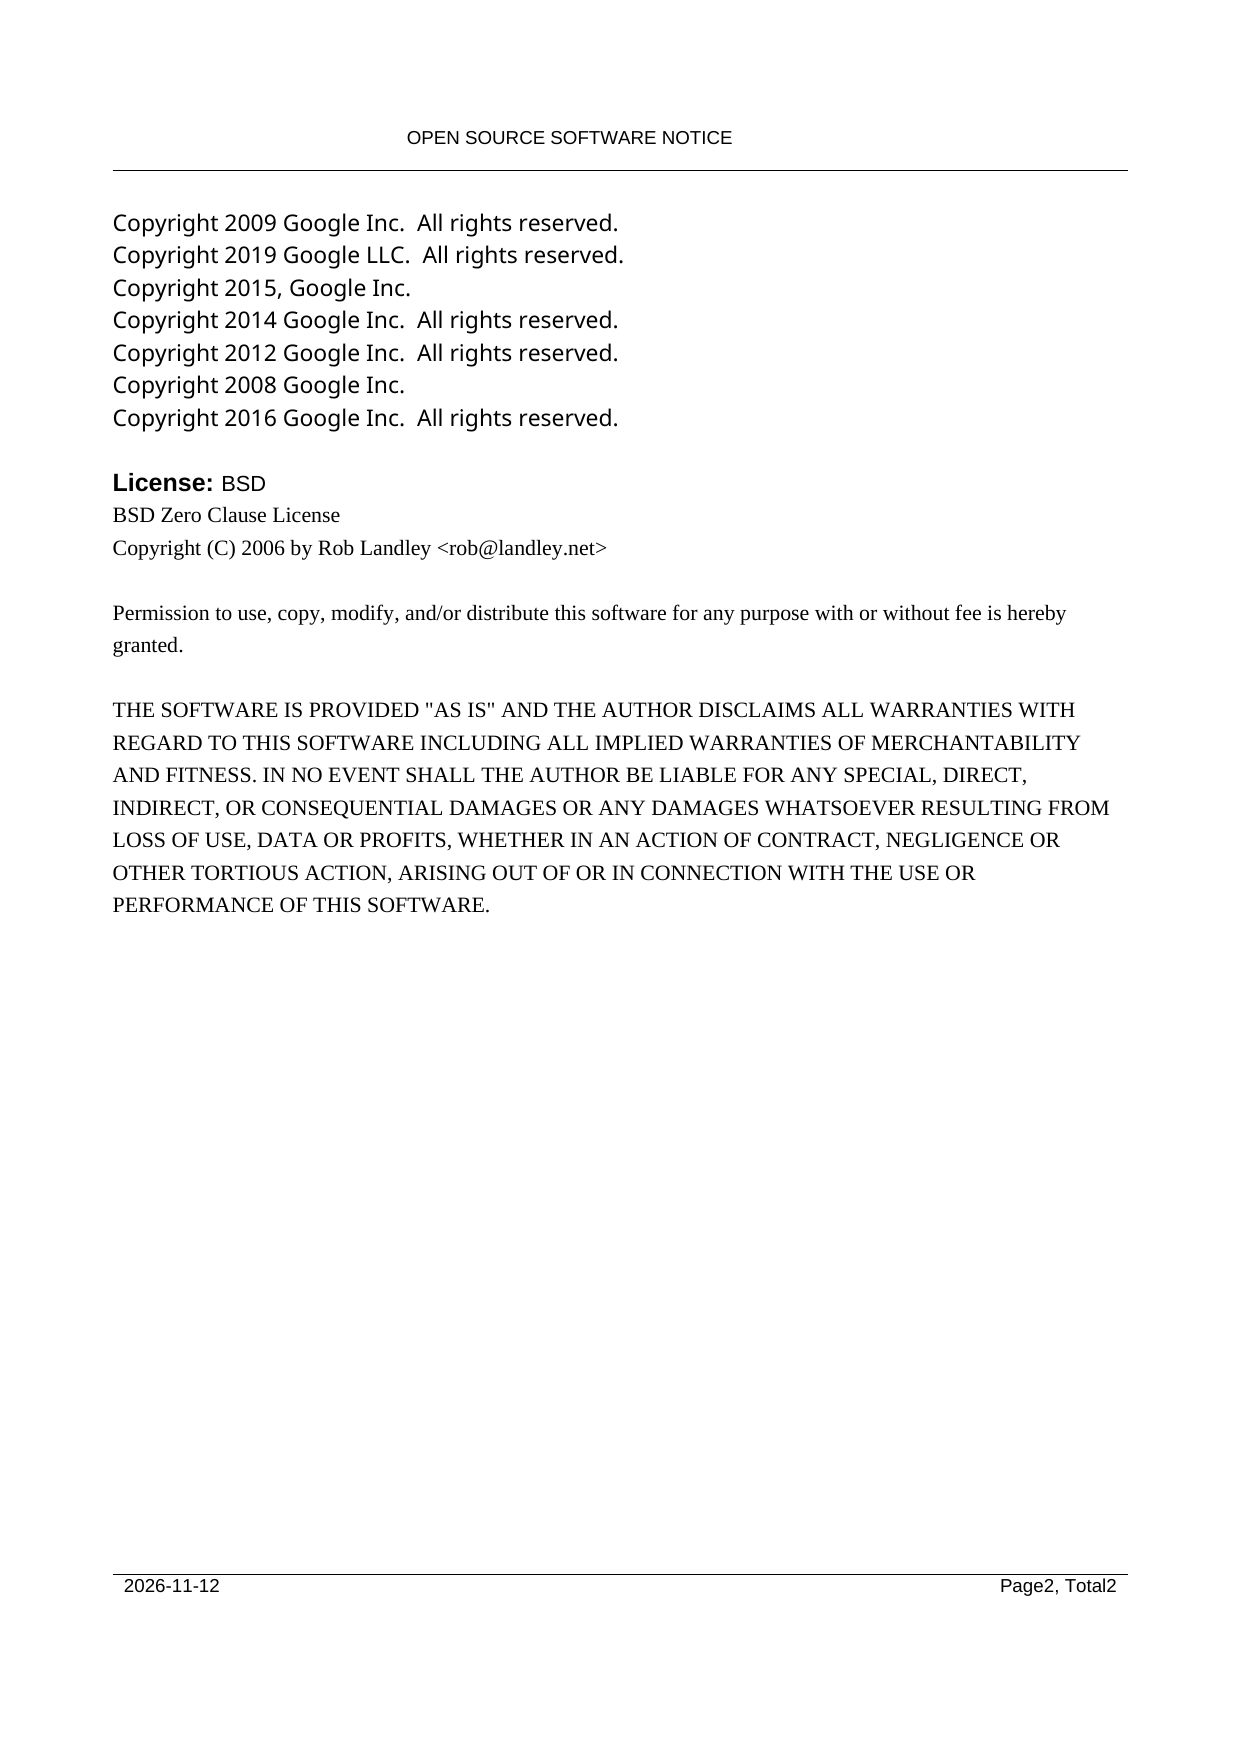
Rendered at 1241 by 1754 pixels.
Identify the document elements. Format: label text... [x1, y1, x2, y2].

text License: BSD [112, 466, 1128, 499]
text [112, 206, 1128, 304]
text Copyright 2014 Google Inc. All rights reserved. Copyright 2012 Google Inc. All rights reserved. Copyright 2008 Google Inc. Copyright 2016 Google Inc. All rights reserved. [112, 304, 1128, 466]
text BSD Zero Clause License Copyright (C) 2006 by Rob Landley <rob@landley.net> Permission to use, copy, modify, and/or distribute this software for any purpose with or without fee is hereby granted. THE SOFTWARE IS PROVIDED "AS IS" AND THE AUTHOR DISCLAIMS ALL WARRANTIES WITH REGARD TO THIS SOFTWARE INCLUDING ALL IMPLIED WARRANTIES OF MERCHANTABILITY AND FITNESS. IN NO EVENT SHALL THE AUTHOR BE LIABLE FOR ANY SPECIAL, DIRECT, INDIRECT, OR CONSEQUENTIAL DAMAGES OR ANY DAMAGES WHATSOEVER RESULTING FROM LOSS OF USE, DATA OR PROFITS, WHETHER IN AN ACTION OF CONTRACT, NEGLIGENCE OR OTHER TORTIOUS ACTION, ARISING OUT OF OR IN CONNECTION WITH THE USE OR PERFORMANCE OF THIS SOFTWARE. [112, 499, 1128, 954]
